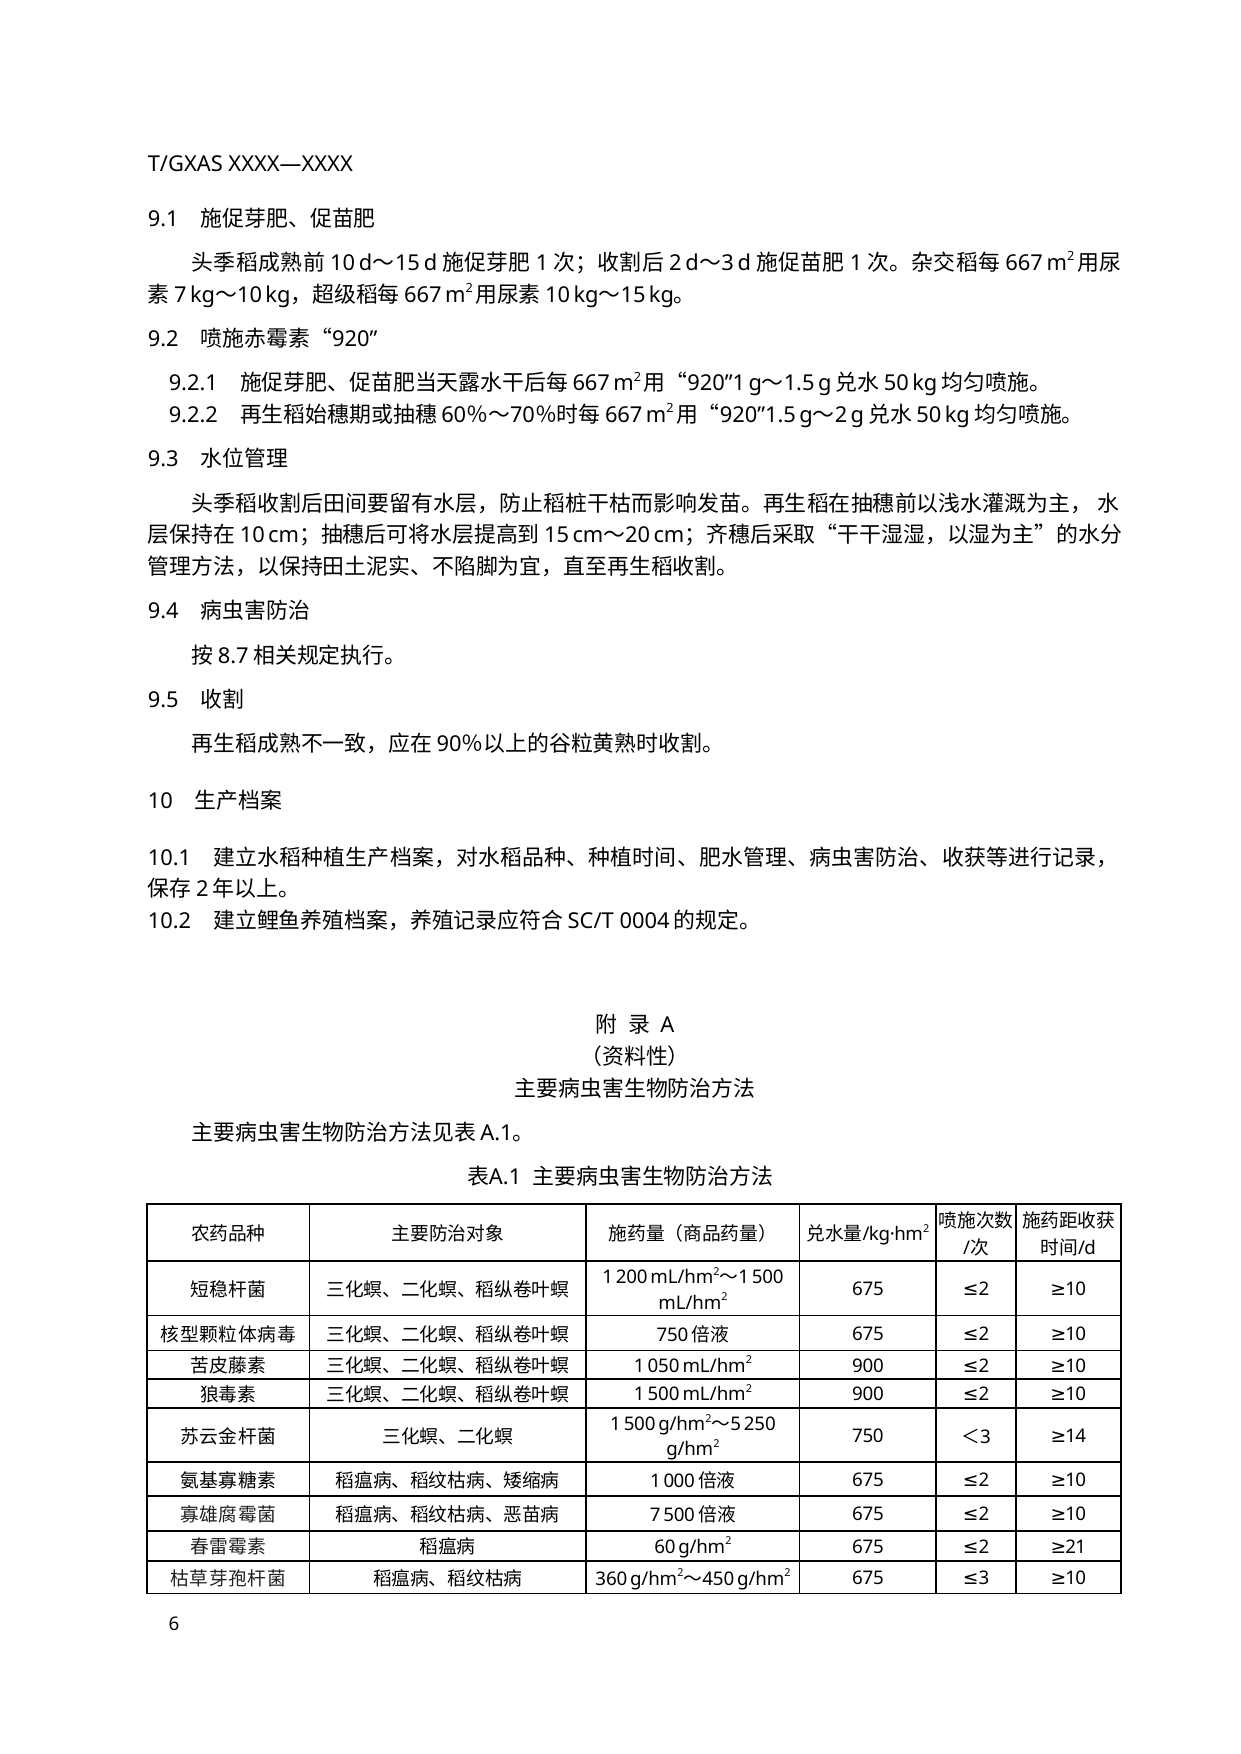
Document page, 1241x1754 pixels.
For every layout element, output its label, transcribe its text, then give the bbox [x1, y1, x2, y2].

table_cell 稻瘟病、稻纹枯病、矮缩病 [310, 1463, 585, 1495]
table_cell 1 050 mL/hm2 [587, 1351, 799, 1378]
text 主要病虫害生物防治方法 [148, 1159, 1122, 1191]
text 水位管理 [148, 441, 1122, 473]
table_cell 三化螟、二化螟、稻纵卷叶螟 [310, 1316, 585, 1349]
table_cell 三化螟、二化螟、稻纵卷叶螟 [310, 1380, 585, 1407]
table_cell ≤2 [937, 1351, 1015, 1378]
table_cell 稻瘟病、稻纹枯病 [310, 1562, 585, 1592]
table_cell 狼毒素 [148, 1380, 309, 1407]
table_header 喷施次数/次 [937, 1205, 1015, 1260]
table_cell ≤3 [937, 1562, 1015, 1592]
table_cell ≥10 [1017, 1262, 1120, 1314]
table_cell 675 [800, 1562, 935, 1592]
table_cell ＜3 [937, 1409, 1015, 1461]
table_cell 稻瘟病、稻纹枯病、恶苗病 [310, 1497, 585, 1530]
table_cell ≤2 [937, 1532, 1015, 1560]
table_cell 750 [800, 1409, 935, 1461]
table_cell ≥10 [1017, 1351, 1120, 1378]
text 按8.7相关规定执行。 [148, 638, 1122, 669]
text 再生稻始穗期或抽穗60％～70％时每667 m2用“920”1.5 g～2 g兑水50 kg均匀喷施。 [148, 397, 1122, 429]
text 病虫害防治 [148, 593, 1122, 625]
table_cell 稻瘟病 [310, 1532, 585, 1560]
table_header 主要防治对象 [310, 1205, 585, 1260]
table_cell 寡雄腐霉菌 [148, 1497, 309, 1530]
text 建立水稻种植生产档案，对水稻品种、种植时间、肥水管理、病虫害防治、收获等进行记录，保存2年以上。 [148, 840, 1122, 903]
table_cell ≤2 [937, 1497, 1015, 1530]
table_cell ≤2 [937, 1262, 1015, 1314]
table_cell 1 500 mL/hm2 [587, 1380, 799, 1407]
table_cell 675 [800, 1262, 935, 1314]
table_cell 360 g/hm2～450 g/hm2 [587, 1562, 799, 1592]
table_cell 核型颗粒体病毒 [148, 1316, 309, 1349]
table_header 兑水量/kg·hm2 [800, 1205, 935, 1260]
table_cell ≥10 [1017, 1463, 1120, 1495]
table_cell 苏云金杆菌 [148, 1409, 309, 1461]
table_cell 675 [800, 1463, 935, 1495]
table_cell 三化螟、二化螟、稻纵卷叶螟 [310, 1262, 585, 1314]
table_cell 900 [800, 1380, 935, 1407]
table_cell 750倍液 [587, 1316, 799, 1349]
text 施促芽肥、促苗肥 [148, 201, 1122, 233]
table_cell ≥21 [1017, 1532, 1120, 1560]
text 头季稻成熟前10 d～15 d施促芽肥1次；收割后2 d～3 d施促苗肥1次。杂交稻每667 m2用尿素7 kg～10 kg，超级稻每667 m2用尿素10 kg～15 kg。 [148, 245, 1122, 309]
text 建立鲤鱼养殖档案，养殖记录应符合SC/T 0004的规定。 [148, 903, 1122, 935]
table_cell 短稳杆菌 [148, 1262, 309, 1314]
text 头季稻收割后田间要留有水层，防止稻桩干枯而影响发苗。再生稻在抽穗前以浅水灌溉为主， 水层保持在10 cm；抽穗后可将水层提高到15 cm～20 cm；齐穗后采取“干干湿湿，以湿为主”的水分管理方法，以保持田土泥实、不陷脚为宜，直至再生稻收割。 [148, 486, 1122, 581]
table_cell 900 [800, 1351, 935, 1378]
table_cell 1 500 g/hm2～5 250 g/hm2 [587, 1409, 799, 1461]
table_cell ≤2 [937, 1463, 1015, 1495]
text 喷施赤霉素“920” [148, 321, 1122, 353]
table_cell 苦皮藤素 [148, 1351, 309, 1378]
text 收割 [148, 682, 1122, 714]
table_cell 三化螟、二化螟、稻纵卷叶螟 [310, 1351, 585, 1378]
text 施促芽肥、促苗肥当天露水干后每667 m2用“920”1 g～1.5 g兑水50 kg均匀喷施。 [148, 365, 1122, 397]
table_cell 1 200 mL/hm2～1 500 mL/hm2 [587, 1262, 799, 1314]
table_cell 675 [800, 1532, 935, 1560]
table_cell ≥10 [1017, 1380, 1120, 1407]
table_cell 675 [800, 1497, 935, 1530]
table_cell ≥10 [1017, 1316, 1120, 1349]
table_header 施药距收获时间/d [1017, 1205, 1120, 1260]
table_cell ≥10 [1017, 1497, 1120, 1530]
table_cell 氨基寡糖素 [148, 1463, 309, 1495]
table_cell 1 000倍液 [587, 1463, 799, 1495]
text 再生稻成熟不一致，应在90％以上的谷粒黄熟时收割。 [148, 726, 1122, 758]
table_cell 675 [800, 1316, 935, 1349]
table_cell 三化螟、二化螟 [310, 1409, 585, 1461]
table_header 施药量（商品药量） [587, 1205, 799, 1260]
table_cell ≥14 [1017, 1409, 1120, 1461]
table_cell 枯草芽孢杆菌 [148, 1562, 309, 1592]
table_cell ≤2 [937, 1316, 1015, 1349]
table_cell 60 g/hm2 [587, 1532, 799, 1560]
text 生产档案 [148, 783, 1122, 815]
table_cell ≤2 [937, 1380, 1015, 1407]
table_header 农药品种 [148, 1205, 309, 1260]
text 主要病虫害生物防治方法见表A.1。 [148, 1115, 1122, 1146]
table_cell 7 500倍液 [587, 1497, 799, 1530]
table_cell 春雷霉素 [148, 1532, 309, 1560]
table_cell ≥10 [1017, 1562, 1120, 1592]
text （资料性） 主要病虫害生物防治方法 [148, 1007, 1122, 1102]
